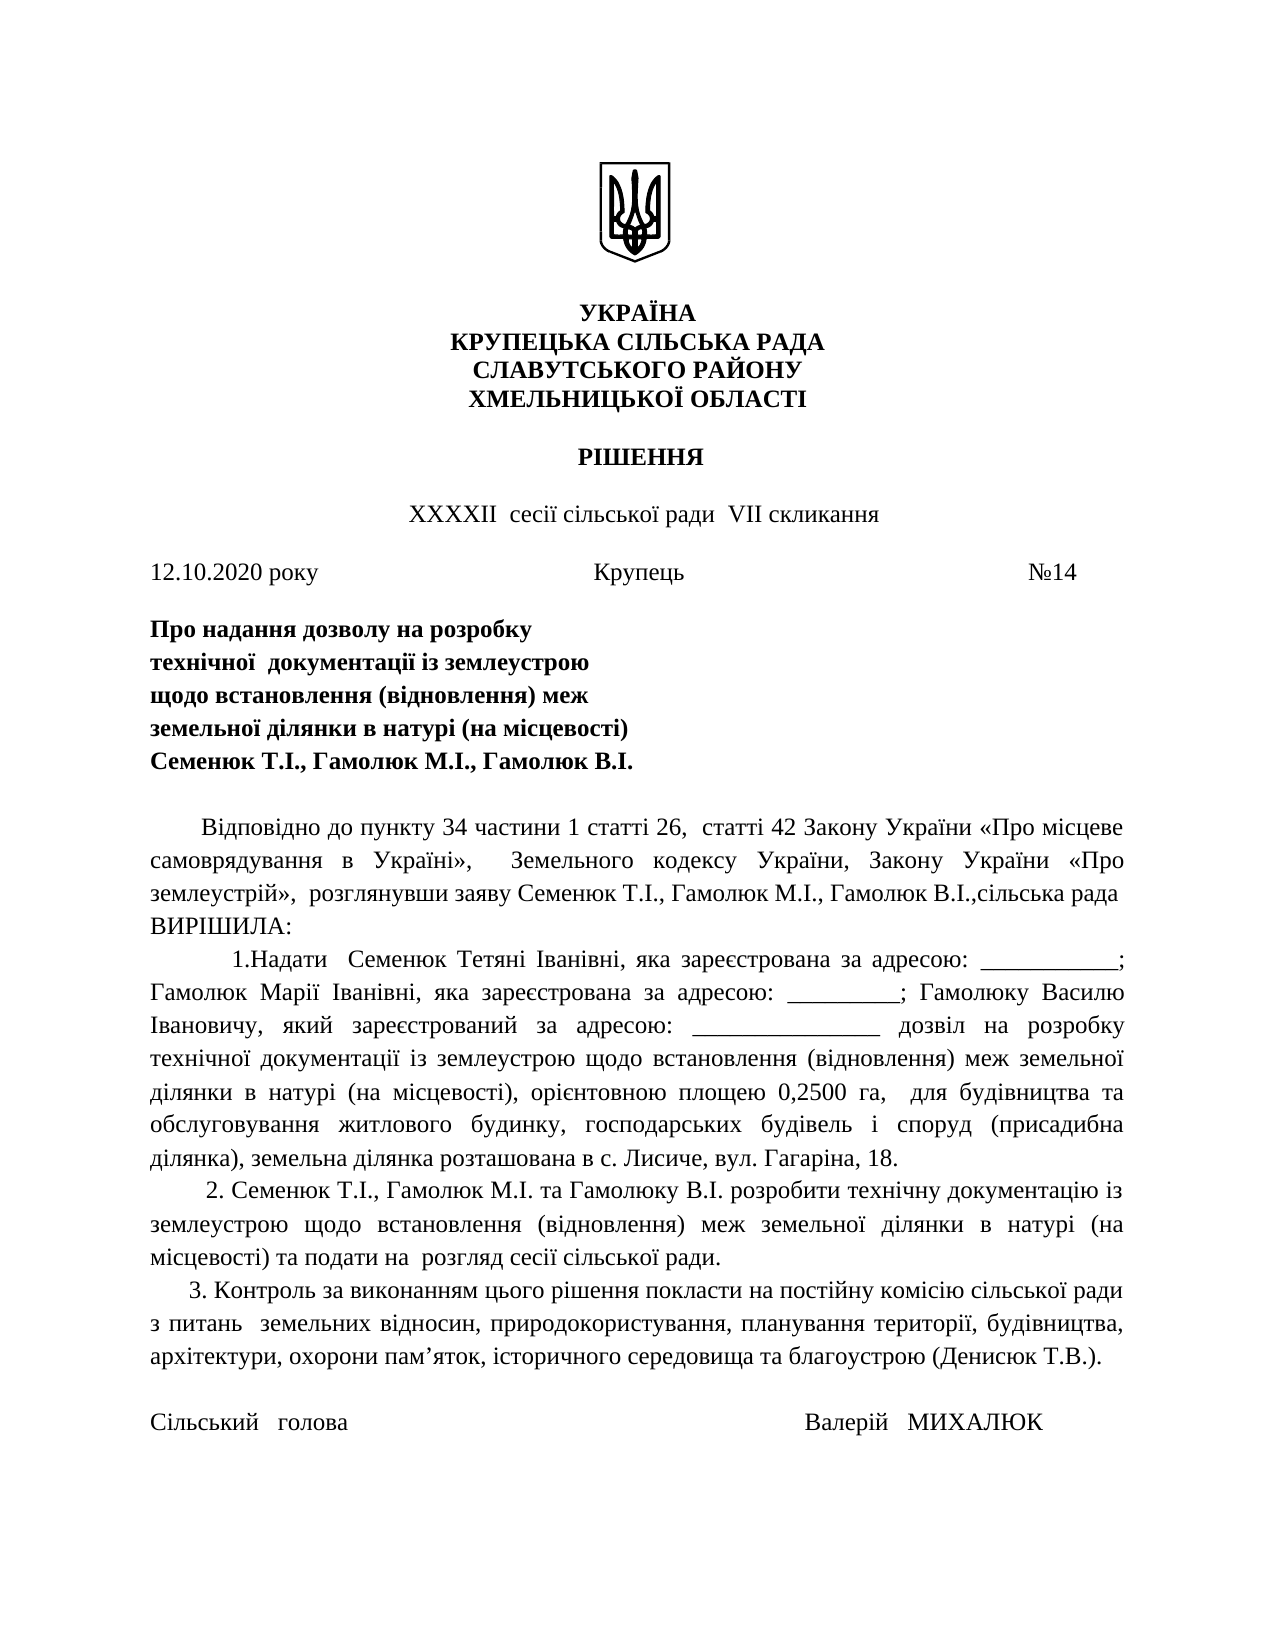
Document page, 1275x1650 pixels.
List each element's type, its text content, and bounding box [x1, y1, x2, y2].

text Про надання дозволу на розробку [150, 614, 1125, 643]
text Відповідно до пункту 34 частини 1 статті 26, статті 42 Закону України «Про місцеве самоврядування в Україні», Земельного кодексу України, Закону України «Про землеустрій», розглянувши заяву Семенюк Т.І., Гамолюк М.І., Гамолюк В.І.,сільська рада [150, 812, 1125, 907]
text земельної ділянки в натурі (на місцевості) [150, 713, 1125, 742]
text щодо встановлення (відновлення) меж [150, 680, 1125, 709]
text ВИРІШИЛА: [150, 911, 1125, 940]
text СЛАВУТСЬКОГО РАЙОНУ [150, 356, 1125, 384]
text 2. Семенюк Т.І., Гамолюк М.І. та Гамолюку В.І. розробити технічну документацію із землеустрою щодо встановлення (відновлення) меж земельної ділянки в натурі (на місцевості) та подати на розгляд сесії сільської ради. [150, 1176, 1125, 1270]
text Сільський голова Валерій МИХАЛЮК [150, 1407, 1125, 1436]
text 3. Контроль за виконанням цього рішення покласти на постійну комісію сільської ради з питань земельних відносин, природокористування, планування території, будівництва, архітектури, охорони пам’яток, історичного середовища та благоустрою (Денисюк Т.В.). [150, 1275, 1125, 1369]
text КРУПЕЦЬКА СІЛЬСЬКА РАДА [150, 327, 1125, 356]
text РІШЕННЯ [150, 442, 1125, 471]
text ХМЕЛЬНИЦЬКОЇ ОБЛАСТІ [150, 384, 1125, 413]
text ХХХХІІ сесії сільської ради VІІ скликання [150, 499, 1125, 528]
text 1.Надати Семенюк Тетяні Іванівні, яка зареєстрована за адресою: ___________; Гамолюк Марії Іванівні, яка зареєстрована за адресою: _________; Гамолюку Василю Івановичу, який зареєстрований за адресою: _______________ дозвіл на розробку технічної документації із землеустрою щодо встановлення (відновлення) меж земельної ділянки в натурі (на місцевості), орієнтовною площею 0,2500 га, для будівництва та обслуговування житлового будинку, господарських будівель і споруд (присадибна ділянка), земельна ділянка розташована в с. Лисиче, вул. Гагаріна, 18. [150, 944, 1125, 1171]
text Семенюк Т.І., Гамолюк М.І., Гамолюк В.І. [150, 746, 1125, 775]
text УКРАЇНА [150, 298, 1125, 327]
text 12.10.2020 року Крупець №14 [150, 557, 1125, 586]
text технічної документації із землеустрою [150, 647, 1125, 676]
